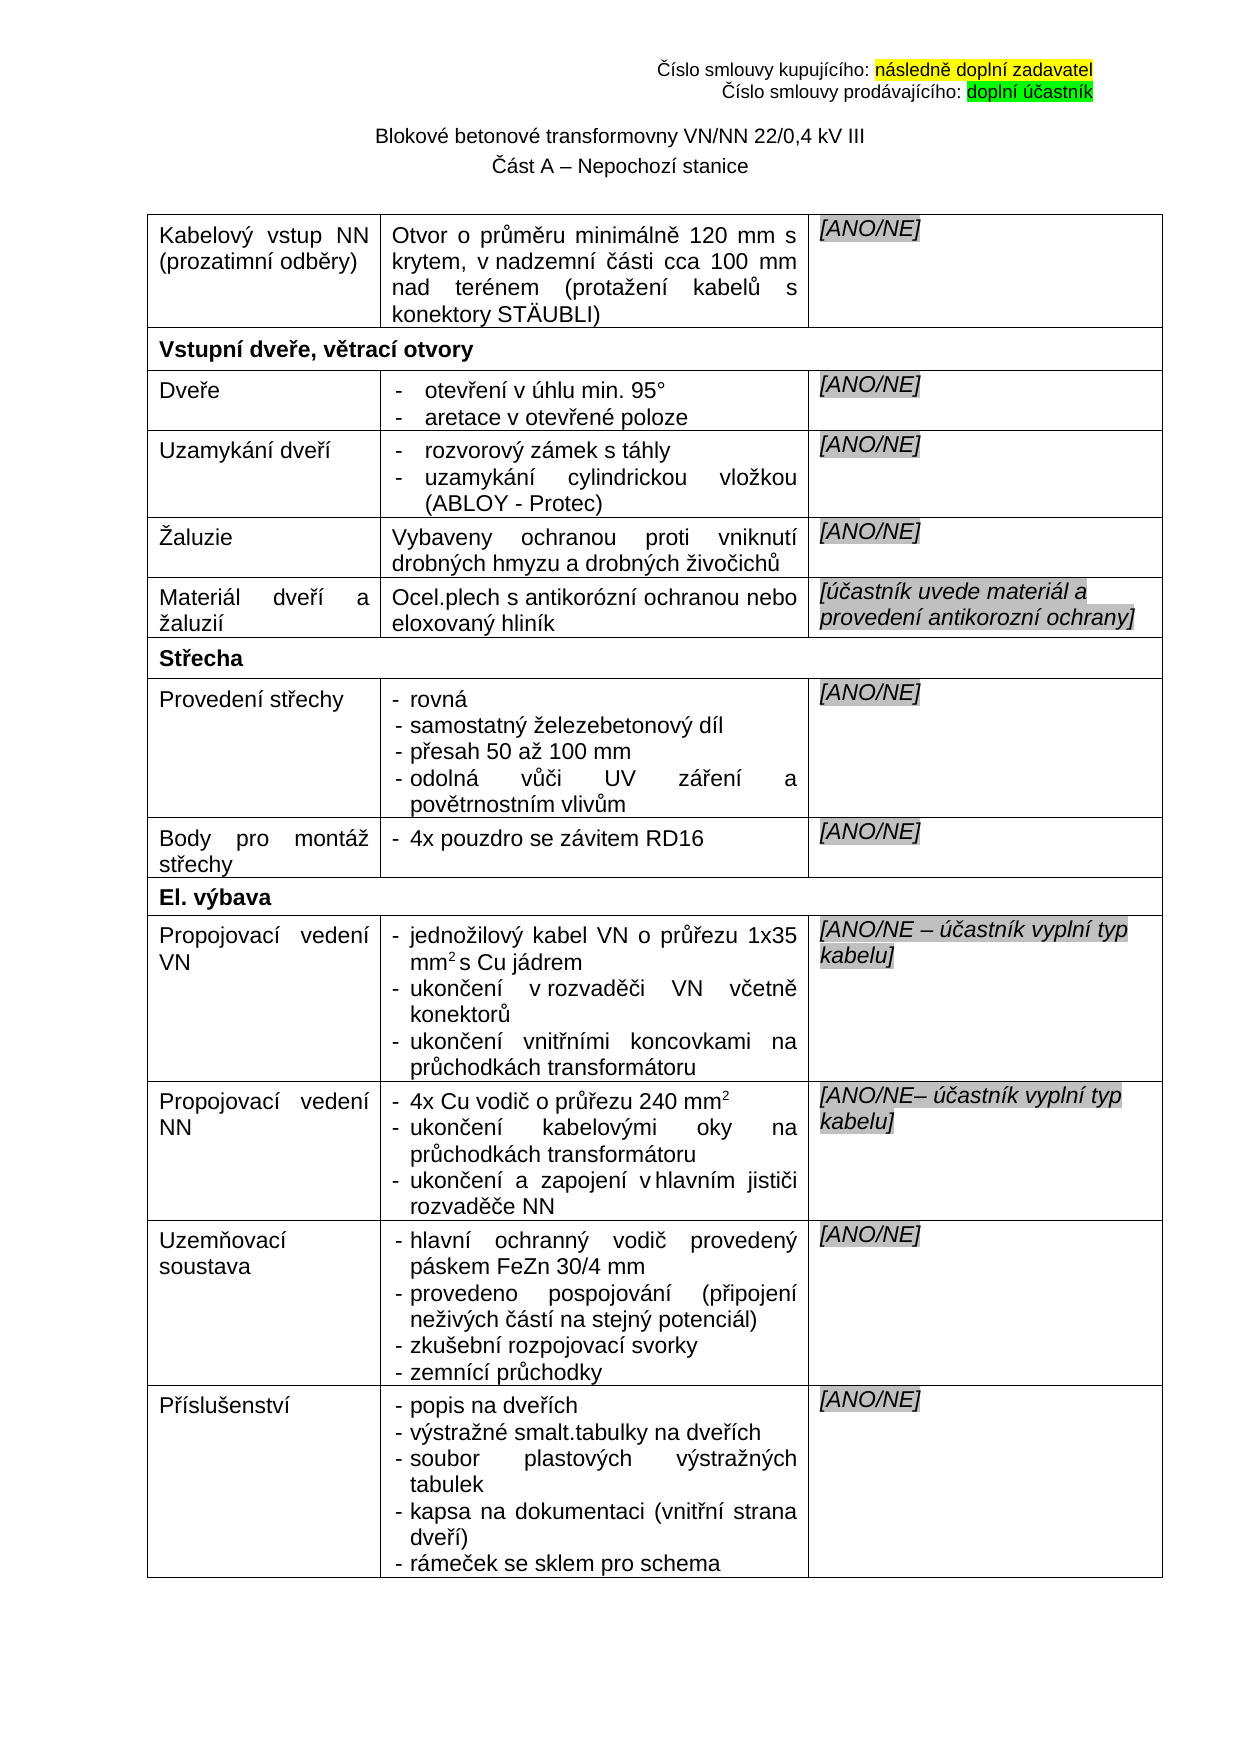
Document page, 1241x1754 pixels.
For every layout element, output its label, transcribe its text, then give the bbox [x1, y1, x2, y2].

table_cell [ANO/NE] [809, 1221, 1162, 1385]
table_cell [ANO/NE – účastník vyplní typ kabelu] [809, 916, 1162, 1081]
table_cell Propojovací vedení NN [148, 1082, 380, 1219]
table_cell Dveře [148, 371, 380, 430]
table_cell otevření v úhlu min. 95° aretace v otevřené poloze [381, 371, 808, 430]
table_cell Otvor o průměru minimálně 120 mm s krytem, v nadzemní části cca 100 mm nad terénem (protažení kabelů s konektory STÄUBLI) [381, 215, 808, 327]
table_cell [ANO/NE] [809, 431, 1162, 517]
table_cell Propojovací vedení VN [148, 916, 380, 1081]
table_cell Materiál dveří a žaluzií [148, 578, 380, 637]
table_cell hlavní ochranný vodič provedený páskem FeZn 30/4 mm provedeno pospojování (připojení neživých částí na stejný potenciál) zkušební rozpojovací svorky zemnící průchodky [381, 1221, 808, 1385]
table_cell Uzamykání dveří [148, 431, 380, 517]
table_cell [ANO/NE] [809, 818, 1162, 877]
table_cell jednožilový kabel VN o průřezu 1x35 mm2 s Cu jádrem ukončení v rozvaděči VN včetně konektorů ukončení vnitřními koncovkami na průchodkách transformátoru [381, 916, 808, 1081]
table_cell rozvorový zámek s táhly uzamykání cylindrickou vložkou (ABLOY - Protec) [381, 431, 808, 517]
table_cell 4x pouzdro se závitem RD16 [381, 818, 808, 877]
table_cell 4x Cu vodič o průřezu 240 mm2 ukončení kabelovými oky na průchodkách transformátoru ukončení a zapojení v hlavním jističi rozvaděče NN [381, 1082, 808, 1219]
table_cell [ANO/NE] [809, 679, 1162, 817]
table_cell Ocel.plech s antikorózní ochranou nebo eloxovaný hliník [381, 578, 808, 637]
table_cell [ANO/NE] [809, 1386, 1162, 1577]
table_cell Vstupní dveře, větrací otvory [148, 328, 1162, 370]
table_cell [ANO/NE] [809, 371, 1162, 430]
table_cell Vybaveny ochranou proti vniknutí drobných hmyzu a drobných živočichů [381, 518, 808, 577]
table_cell [účastník uvede materiál a provedení antikorozní ochrany] [809, 578, 1162, 637]
table_cell El. výbava [148, 878, 1162, 915]
table_cell Příslušenství [148, 1386, 380, 1577]
table_cell Body pro montáž střechy [148, 818, 380, 877]
table_cell Žaluzie [148, 518, 380, 577]
table_cell [ANO/NE– účastník vyplní typ kabelu] [809, 1082, 1162, 1219]
table_cell rovná samostatný železebetonový díl přesah 50 až 100 mm odolná vůči UV záření a povětrnostním vlivům [381, 679, 808, 817]
table_cell [ANO/NE] [809, 518, 1162, 577]
table_cell popis na dveřích výstražné smalt.tabulky na dveřích soubor plastových výstražných tabulek kapsa na dokumentaci (vnitřní strana dveří) rámeček se sklem pro schema [381, 1386, 808, 1577]
table_cell Provedení střechy [148, 679, 380, 817]
table_cell Střecha [148, 638, 1162, 678]
table_cell Uzemňovací soustava [148, 1221, 380, 1385]
table_cell Kabelový vstup NN (prozatimní odběry) [148, 215, 380, 327]
table_cell [ANO/NE] [809, 215, 1162, 327]
